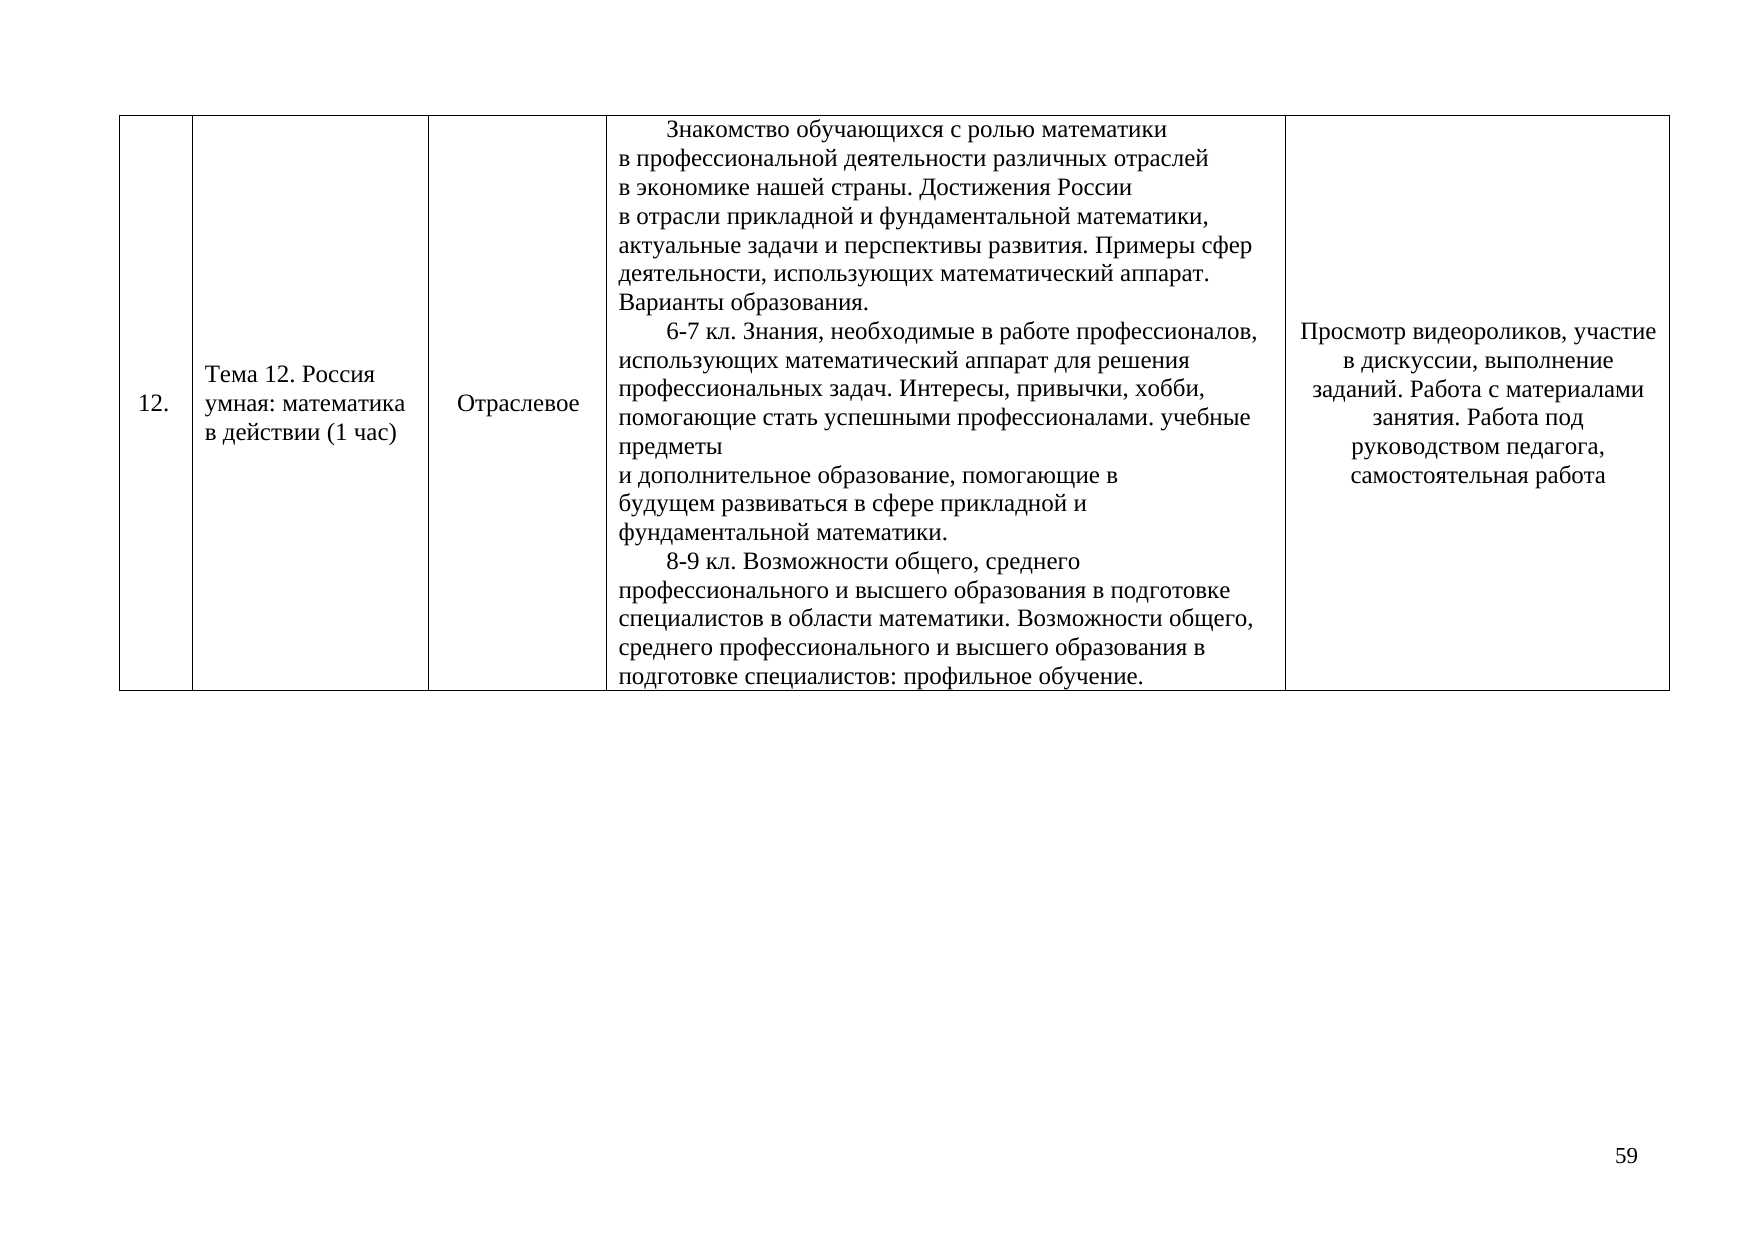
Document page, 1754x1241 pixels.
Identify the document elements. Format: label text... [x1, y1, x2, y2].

table_cell Тема 12. Россия умная: математика в действии (1 час) [193, 116, 428, 690]
table_cell Просмотр видеороликов, участие в дискуссии, выполнение заданий. Работа с материалами занятия. Работа под руководством педагога, самостоятельная работа [1286, 116, 1669, 690]
table_cell 12. [120, 116, 192, 690]
table_cell Отраслевое [429, 116, 606, 690]
table_cell Знакомство обучающихся с ролью математики в профессиональной деятельности различных отраслей в экономике нашей страны. Достижения России в отрасли прикладной и фундаментальной математики, актуальные задачи и перспективы развития. Примеры сфер деятельности, использующих математический аппарат. Варианты образования. 6-7 кл. Знания, необходимые в работе профессионалов, использующих математический аппарат для решения профессиональных задач. Интересы, привычки, хобби, помогающие стать успешными профессионалами. учебные предметы и дополнительное образование, помогающие в будущем развиваться в сфере прикладной и фундаментальной математики. 8-9 кл. Возможности общего, среднего профессионального и высшего образования в подготовке специалистов в области математики. Возможности общего, среднего профессионального и высшего образования в подготовке специалистов: профильное обучение. [607, 116, 1285, 690]
